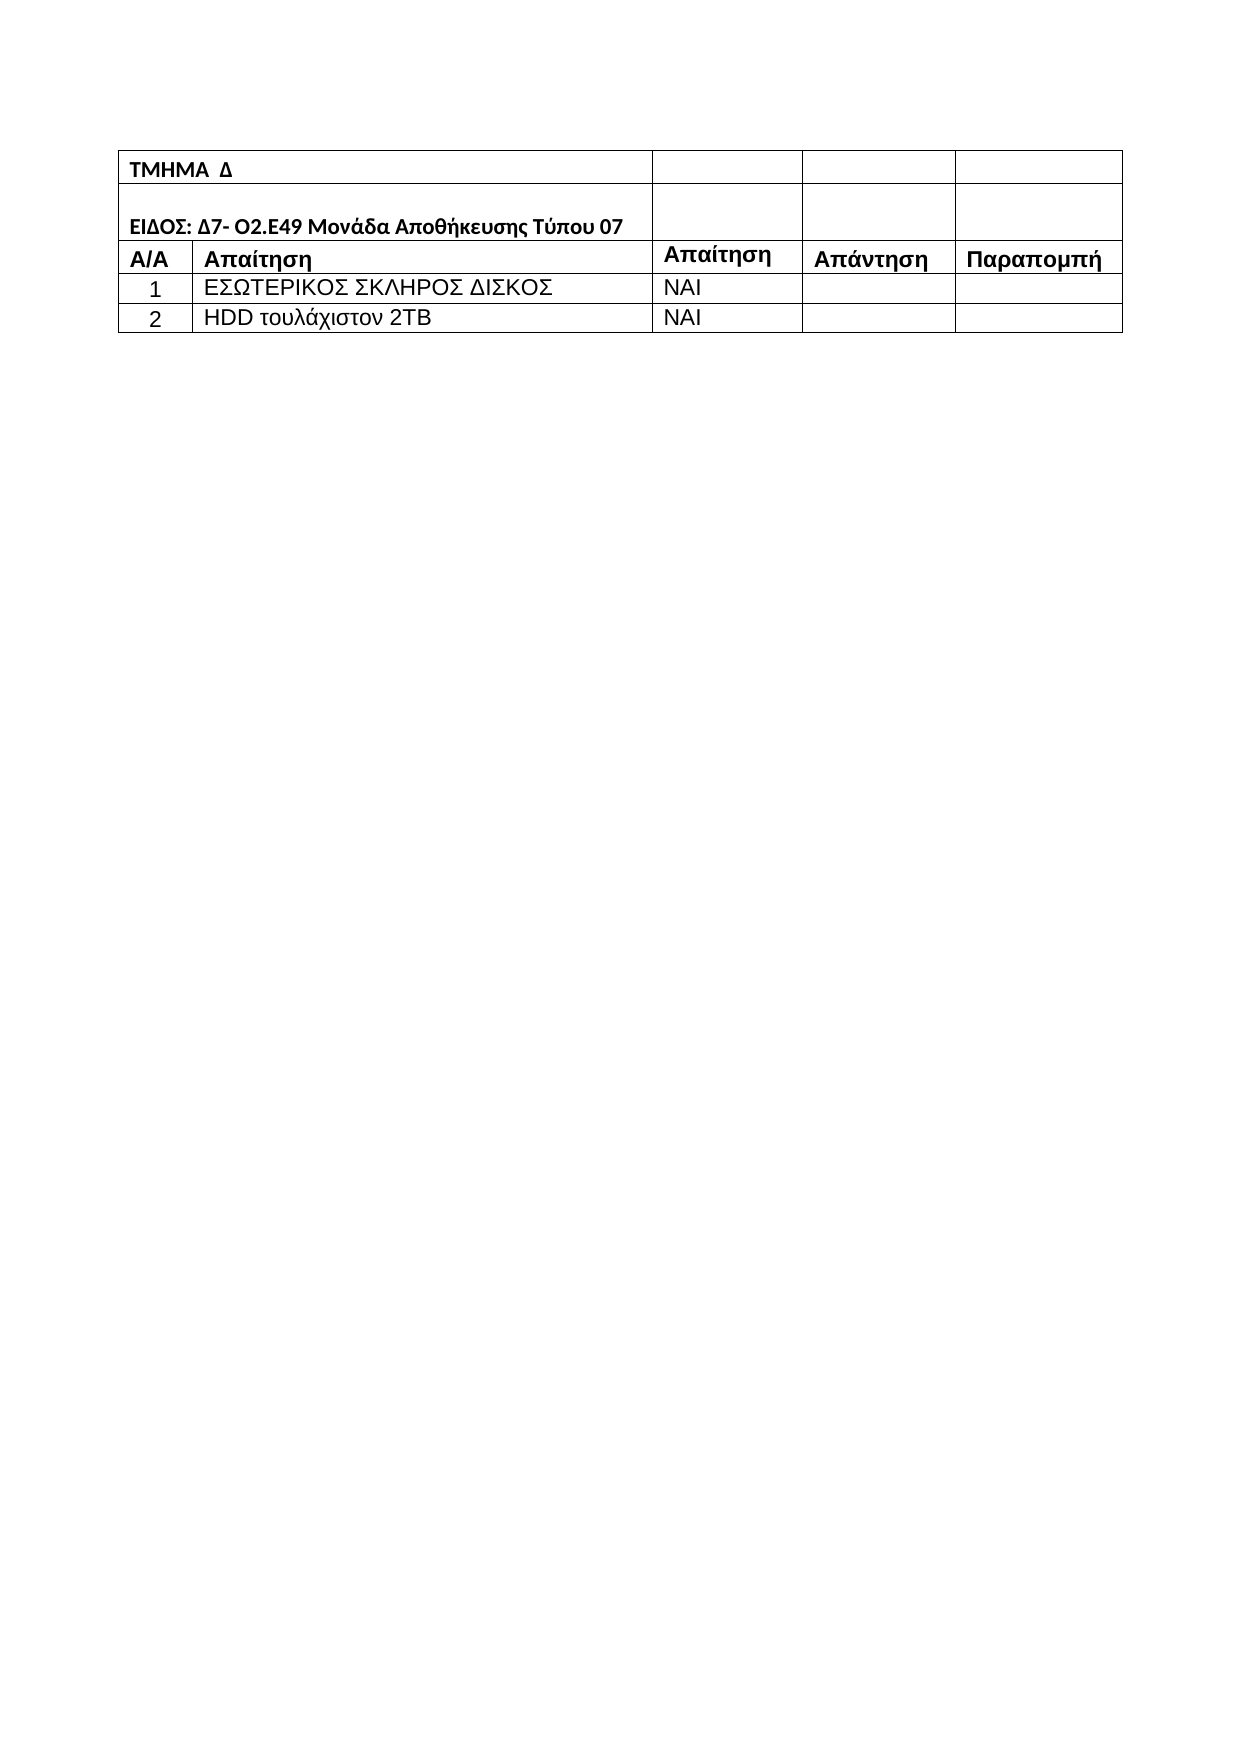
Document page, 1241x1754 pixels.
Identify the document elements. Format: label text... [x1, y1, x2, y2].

table_cell [653, 184, 802, 240]
table_cell Απαίτηση [653, 241, 802, 273]
table_cell [956, 274, 1122, 302]
table_cell [803, 304, 955, 332]
table_header [803, 151, 955, 183]
table_cell Απαίτηση [193, 241, 652, 273]
table_cell ΕΣΩΤΕΡΙΚΟΣ ΣΚΛΗΡΟΣ ΔΙΣΚΟΣ [193, 274, 652, 302]
table_header [956, 151, 1122, 183]
table_cell Απάντηση [803, 241, 955, 273]
table_cell 1 [119, 274, 192, 302]
table_header ΤΜΗΜΑ Δ [119, 151, 652, 183]
table_header [653, 151, 802, 183]
table_cell ΝΑΙ [653, 304, 802, 332]
table_cell HDD τουλάχιστον 2ΤΒ [193, 304, 652, 332]
table_cell [956, 304, 1122, 332]
table_cell ΕΙΔΟΣ: Δ7- Ο2.Ε49 Μονάδα Αποθήκευσης Τύπου 07 [119, 184, 652, 240]
table_cell 2 [119, 304, 192, 332]
table_cell Α/Α [119, 241, 192, 273]
table_cell [803, 274, 955, 302]
table_cell [803, 184, 955, 240]
table_cell ΝΑΙ [653, 274, 802, 302]
table_cell [956, 184, 1122, 240]
table_cell Παραπομπή [956, 241, 1122, 273]
